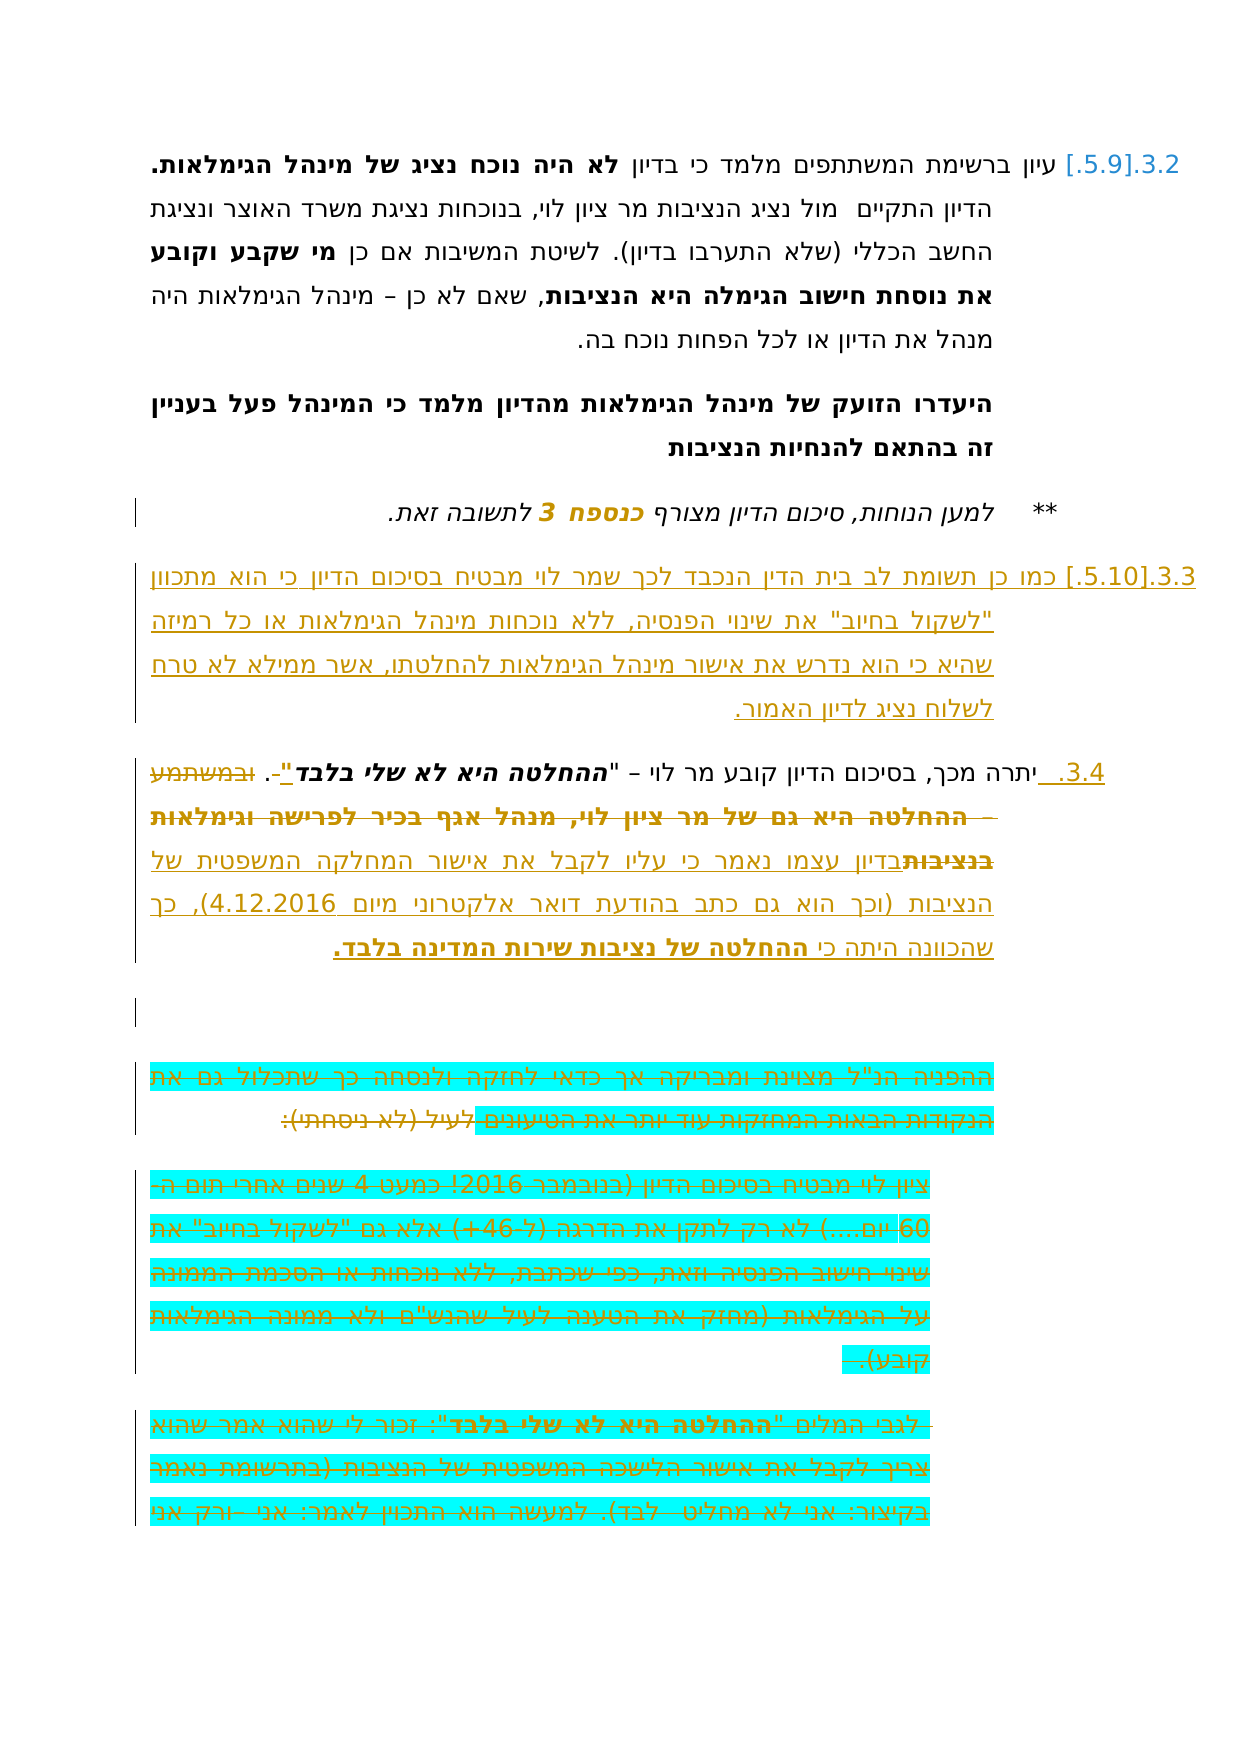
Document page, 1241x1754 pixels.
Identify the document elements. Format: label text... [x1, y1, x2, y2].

text היעדרו הזועק של מינהל הגימלאות מהדיון מלמד כי המינהל פעל בעניין זה בהתאם להנחיות הנציבות [150, 389, 994, 462]
list יתרה מכך, בסיכום הדיון קובע מר לוי – "ההחלטה היא לא שלי בלבד. [150, 758, 1057, 962]
text ** למען הנוחות, סיכום הדיון מצורף כנספח 3 לתשובה זאת. [150, 498, 1057, 527]
list עיון ברשימת המשתתפים מלמד כי בדיון לא היה נוכח נציג של מינהל הגימלאות. הדיון התקיים מול נציג הנציבות מר ציון לוי, בנוכחות נציגת משרד האוצר ונציגת החשב הכללי (שלא התערבו בדיון). לשיטת המשיבות אם כן מי שקבע וקובע את נוסחת חישוב הגימלה היא הנציבות, שאם לא כן – מינהל הגימלאות היה מנהל את הדיון או לכל הפחות נוכח בה. [150, 150, 1057, 354]
